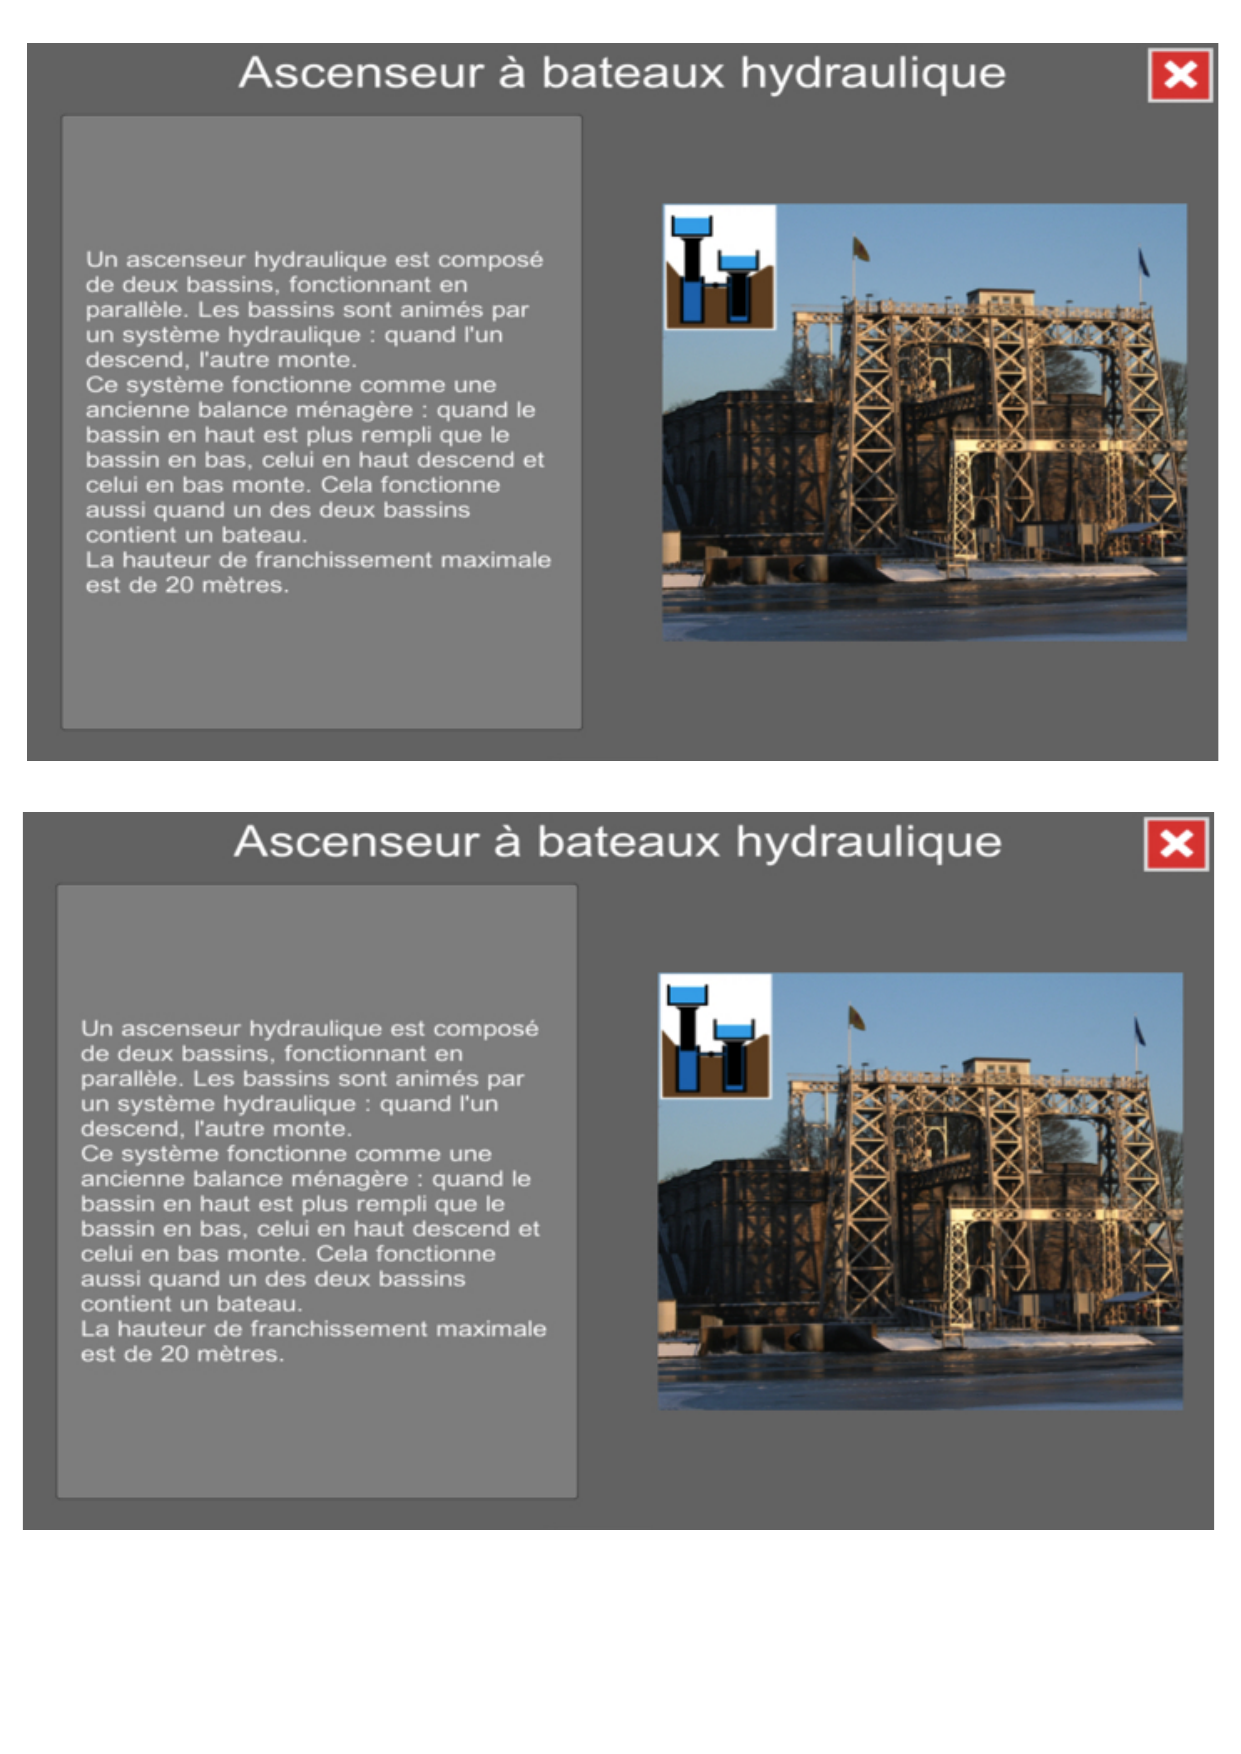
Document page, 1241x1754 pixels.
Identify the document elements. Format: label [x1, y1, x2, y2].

picture [27, 43, 1217, 761]
picture [22, 812, 1213, 1530]
